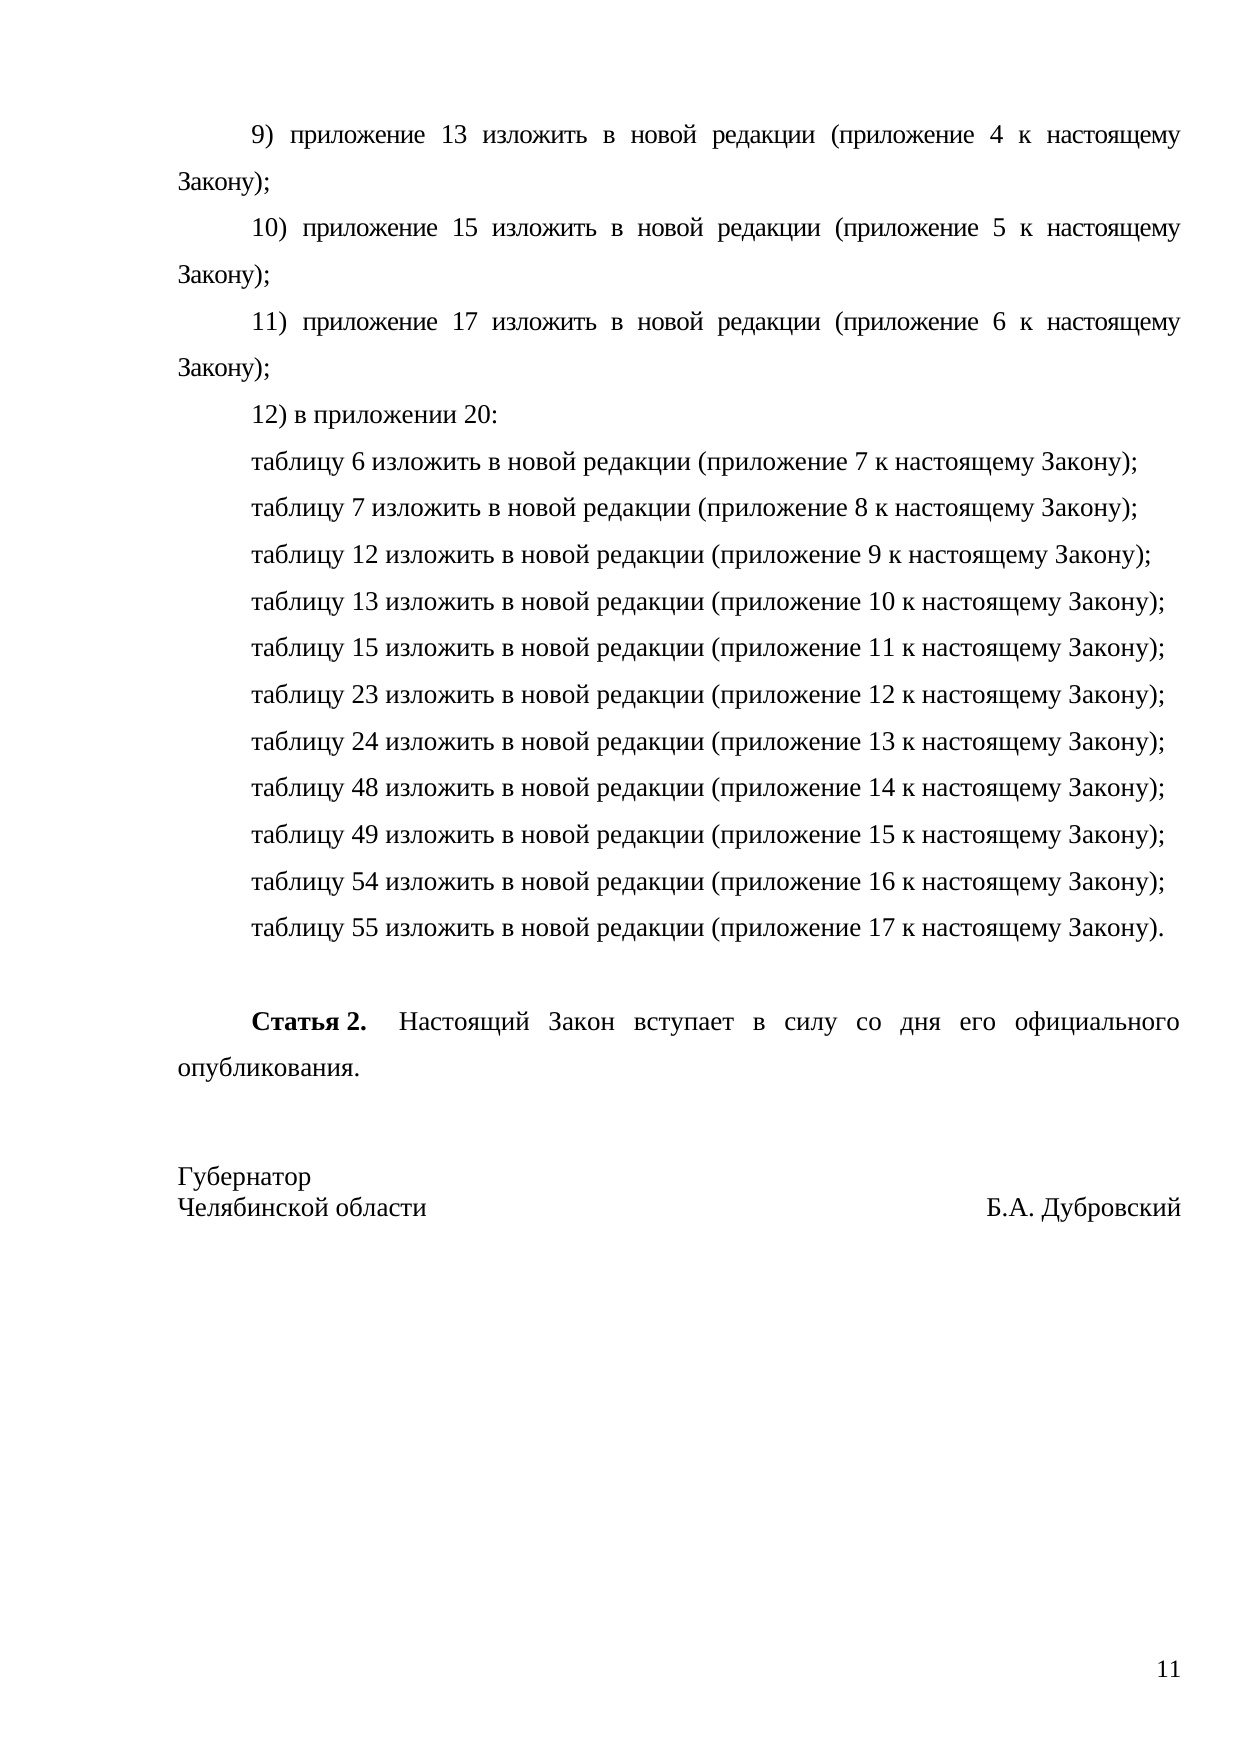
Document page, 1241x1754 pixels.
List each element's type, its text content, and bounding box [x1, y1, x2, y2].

text таблицу 48 изложить в новой редакции (приложение 14 к настоящему Закону); [177, 771, 1181, 803]
text таблицу 49 изложить в новой редакции (приложение 15 к настоящему Закону); [177, 818, 1181, 849]
text таблицу 6 изложить в новой редакции (приложение 7 к настоящему Закону); [177, 445, 1181, 476]
text таблицу 12 изложить в новой редакции (приложение 9 к настоящему Закону); [177, 538, 1181, 569]
text 9) приложение 13 изложить в новой редакции (приложение 4 к настоящему Закону); [177, 118, 1181, 196]
table_header Губернатор Челябинской области [166, 1160, 679, 1223]
text таблицу 54 изложить в новой редакции (приложение 16 к настоящему Закону); [177, 865, 1181, 896]
text таблицу 24 изложить в новой редакции (приложение 13 к настоящему Закону); [177, 725, 1181, 756]
text таблицу 55 изложить в новой редакции (приложение 17 к настоящему Закону). [177, 911, 1181, 943]
text 11) приложение 17 изложить в новой редакции (приложение 6 к настоящему Закону); [177, 305, 1181, 383]
text таблицу 23 изложить в новой редакции (приложение 12 к настоящему Закону); [177, 678, 1181, 709]
text таблицу 15 изложить в новой редакции (приложение 11 к настоящему Закону); [177, 631, 1181, 663]
text Статья 2. Настоящий Закон вступает в силу со дня его официального опубликования. [177, 1005, 1181, 1083]
text 12) в приложении 20: [177, 398, 1181, 429]
table_header Б.А. Дубровский [679, 1160, 1192, 1223]
text 10) приложение 15 изложить в новой редакции (приложение 5 к настоящему Закону); [177, 211, 1181, 289]
text таблицу 13 изложить в новой редакции (приложение 10 к настоящему Закону); [177, 585, 1181, 616]
text таблицу 7 изложить в новой редакции (приложение 8 к настоящему Закону); [177, 491, 1181, 523]
